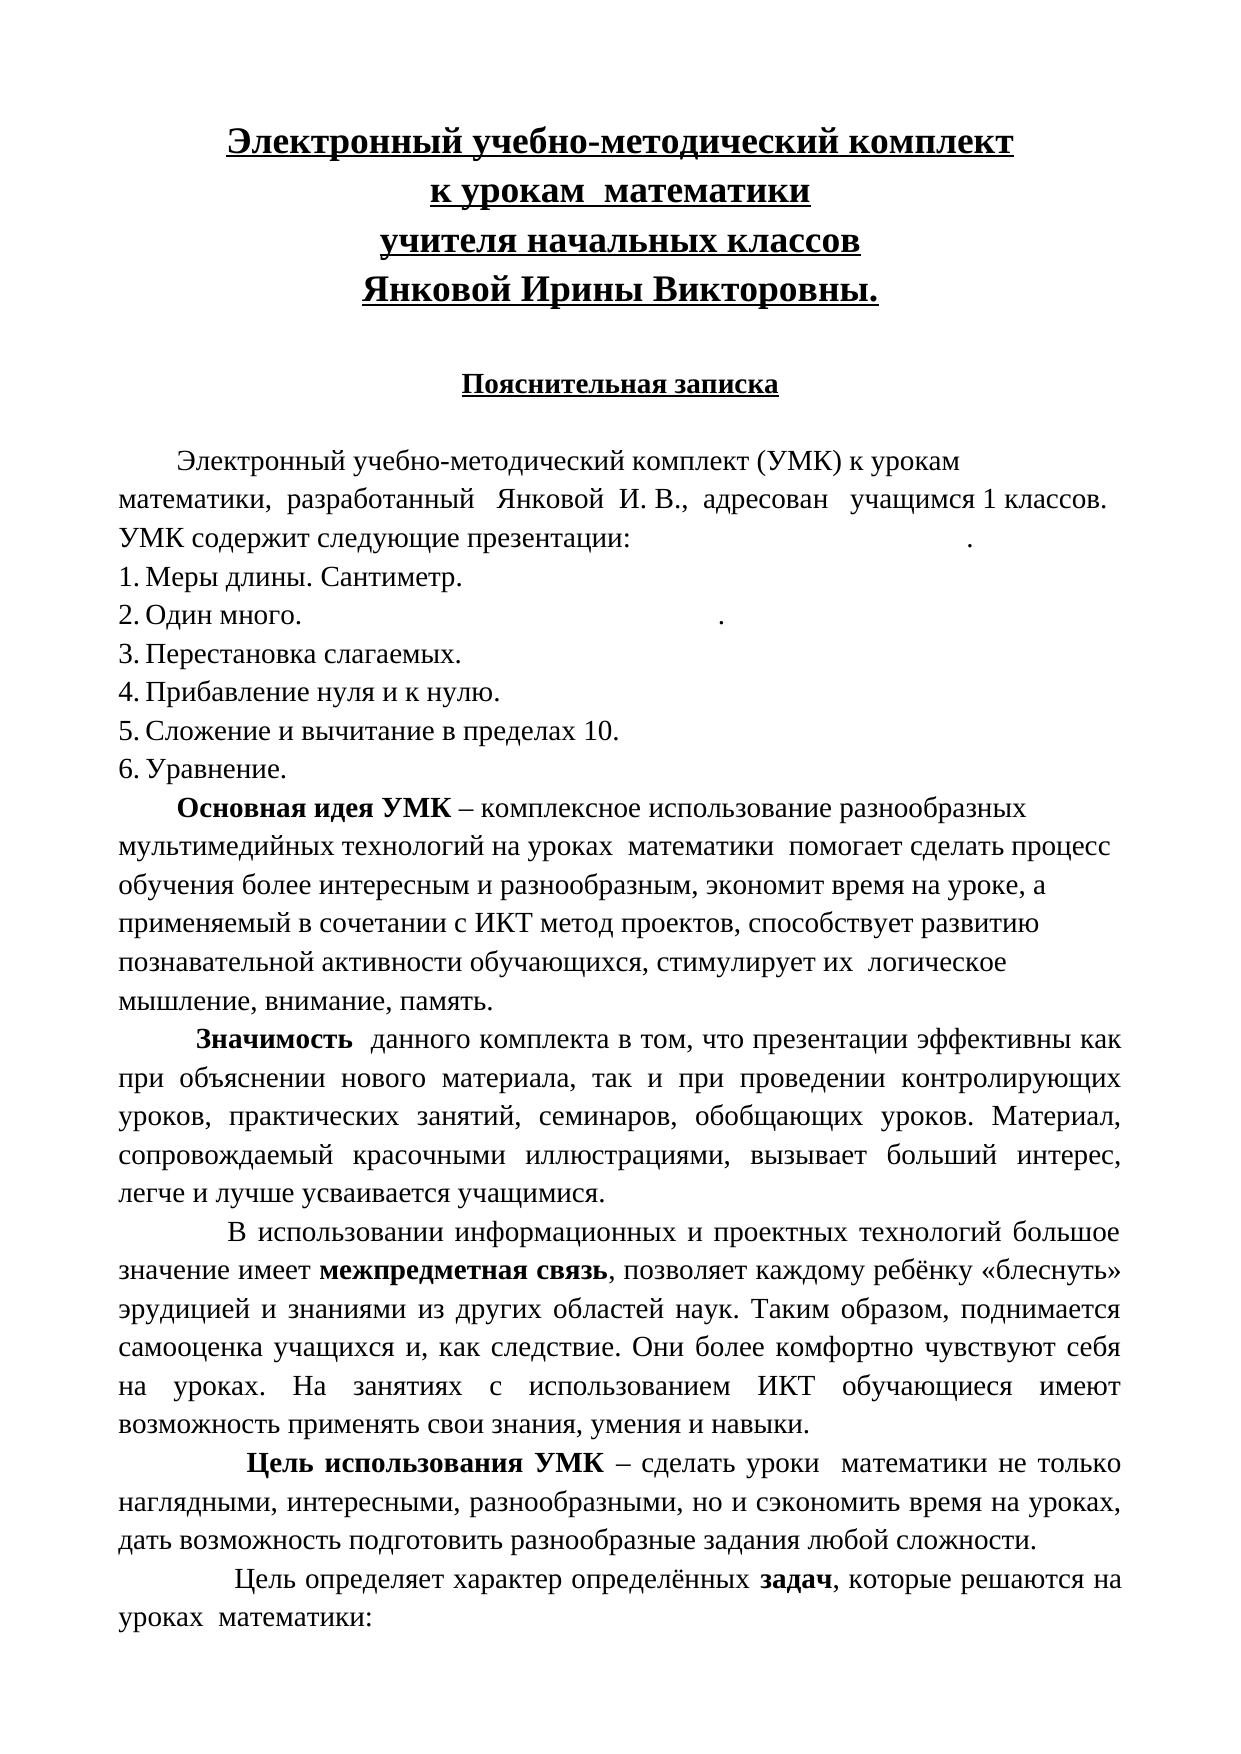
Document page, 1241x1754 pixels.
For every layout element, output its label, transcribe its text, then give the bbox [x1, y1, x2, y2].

text Электронный учебно-методический комплект [118, 118, 1122, 161]
text Электронный учебно-методический комплект (УМК) к урокам математики, разработанный Янковой И. В., адресован учащимся 1 классов. УМК содержит следующие презентации: . 1. Меры длины. Сантиметр. 2. Один много. . 3. Перестановка слагаемых. 4. Прибавление нуля и к нулю. [118, 443, 1122, 708]
text Цель использования УМК – сделать уроки математики не только наглядными, интересными, разнообразными, но и сэкономить время на уроках, дать возможность подготовить разнообразные задания любой сложности. [118, 1445, 1122, 1556]
text Пояснительная записка [118, 366, 1122, 399]
text Основная идея УМК – комплексное использование разнообразных мультимедийных технологий на уроках математики помогает сделать процесс обучения более интересным и разнообразным, экономит время на уроке, а применяемый в сочетании с ИКТ метод проектов, способствует развитию познавательной активности обучающихся, стимулирует их логическое мышление, внимание, память. [118, 790, 1122, 1016]
text Значимость данного комплекта в том, что презентации эффективны как при объяснении нового материала, так и при проведении контролирующих уроков, практических занятий, семинаров, обобщающих уроков. Материал, сопровождаемый красочными иллюстрациями, вызывает больший интерес, легче и лучше усваивается учащимися. [118, 1021, 1122, 1209]
text учителя начальных классов Янковой Ирины Викторовны. [118, 217, 1122, 310]
text Цель определяет характер определённых задач, которые решаются на уроках математики: [118, 1561, 1122, 1633]
text к урокам математики [118, 168, 1122, 211]
text В использовании информационных и проектных технологий большое значение имеет межпредметная связь, позволяет каждому ребёнку «блеснуть» эрудицией и знаниями из других областей наук. Таким образом, поднимается самооценка учащихся и, как следствие. Они более комфортно чувствуют себя на уроках. На занятиях с использованием ИКТ обучающиеся имеют возможность применять свои знания, умения и навыки. [118, 1214, 1122, 1440]
text 5. Сложение и вычитание в пределах 10. 6. Уравнение. [118, 713, 1122, 785]
